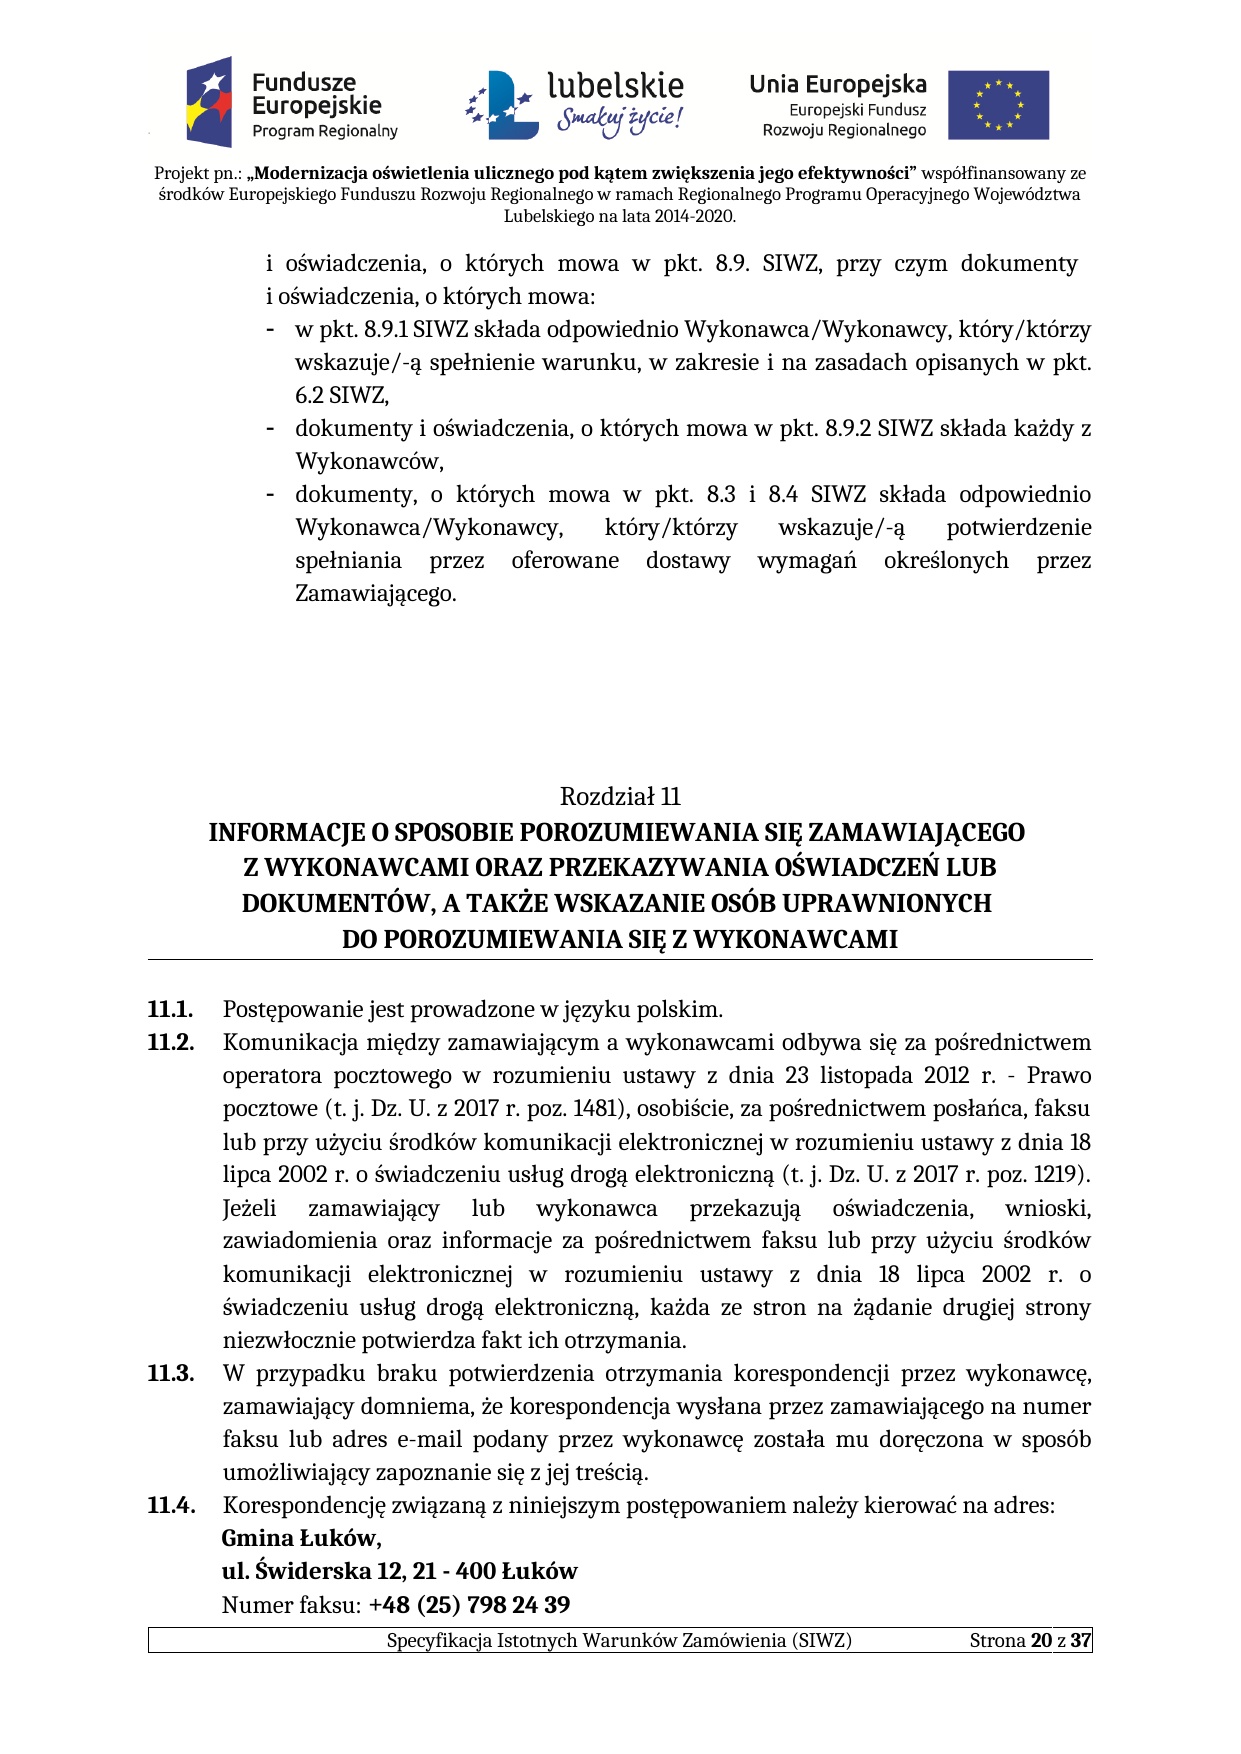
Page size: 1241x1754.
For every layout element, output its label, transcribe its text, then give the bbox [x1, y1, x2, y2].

list dokumenty i oświadczenia, o których mowa w pkt. 8.9.2 SIWZ składa każdy z Wykonawców, [266, 414, 1093, 475]
list dokumenty, o których mowa w pkt. 8.3 i 8.4 SIWZ składa odpowiednio Wykonawca/Wykonawcy, który/którzy wskazuje/-ą potwierdzenie spełniania przez oferowane dostawy wymagań określonych przez Zamawiającego. [266, 480, 1093, 607]
list Postępowanie jest prowadzone w języku polskim. [148, 995, 1093, 1024]
text ul. Świderska 12, 21 - 400 Łuków [148, 1557, 1093, 1585]
table_header Rozdział 11 INFORMACJE O SPOSOBIE POROZUMIEWANIA SIĘ ZAMAWIAJĄCEGO Z WYKONAWCAMI ORAZ PRZEKAZYWANIA OŚWIADCZEŃ LUB DOKUMENTÓW, A TAKŻE WSKAZANIE OSÓB UPRAWNIONYCH DO POROZUMIEWANIA SIĘ Z WYKONAWCAMI [148, 638, 1093, 959]
text Gmina Łuków, [148, 1524, 1093, 1552]
list Korespondencję związaną z niniejszym postępowaniem należy kierować na adres: [148, 1491, 1093, 1519]
picture [147, 33, 1092, 163]
list w pkt. 8.9.1 SIWZ składa odpowiednio Wykonawca/Wykonawcy, który/którzy wskazuje/-ą spełnienie warunku, w zakresie i na zasadach opisanych w pkt. 6.2 SIWZ, [266, 314, 1093, 409]
list W przypadku braku potwierdzenia otrzymania korespondencji przez wykonawcę, zamawiający domniema, że korespondencja wysłana przez zamawiającego na numer faksu lub adres e-mail podany przez wykonawcę została mu doręczona w sposób umożliwiający zapoznanie się z jej treścią. [148, 1358, 1093, 1486]
text Numer faksu: +48 (25) 798 24 39 [148, 1590, 1093, 1619]
list Komunikacja między zamawiającym a wykonawcami odbywa się za pośrednictwem operatora pocztowego w rozumieniu ustawy z dnia 23 listopada 2012 r. - Prawo pocztowe (t. j. Dz. U. z 2017 r. poz. 1481), osobiście, za pośrednictwem posłańca, faksu lub przy użyciu środków komunikacji elektronicznej w rozumieniu ustawy z dnia 18 lipca 2002 r. o świadczeniu usług drogą elektroniczną (t. j. Dz. U. z 2017 r. poz. 1219). Jeżeli zamawiający lub wykonawca przekazują oświadczenia, wnioski, zawiadomienia oraz informacje za pośrednictwem faksu lub przy użyciu środków komunikacji elektronicznej w rozumieniu ustawy z dnia 18 lipca 2002 r. o świadczeniu usług drogą elektroniczną, każda ze stron na żądanie drugiej strony niezwłocznie potwierdza fakt ich otrzymania. [148, 1028, 1093, 1354]
